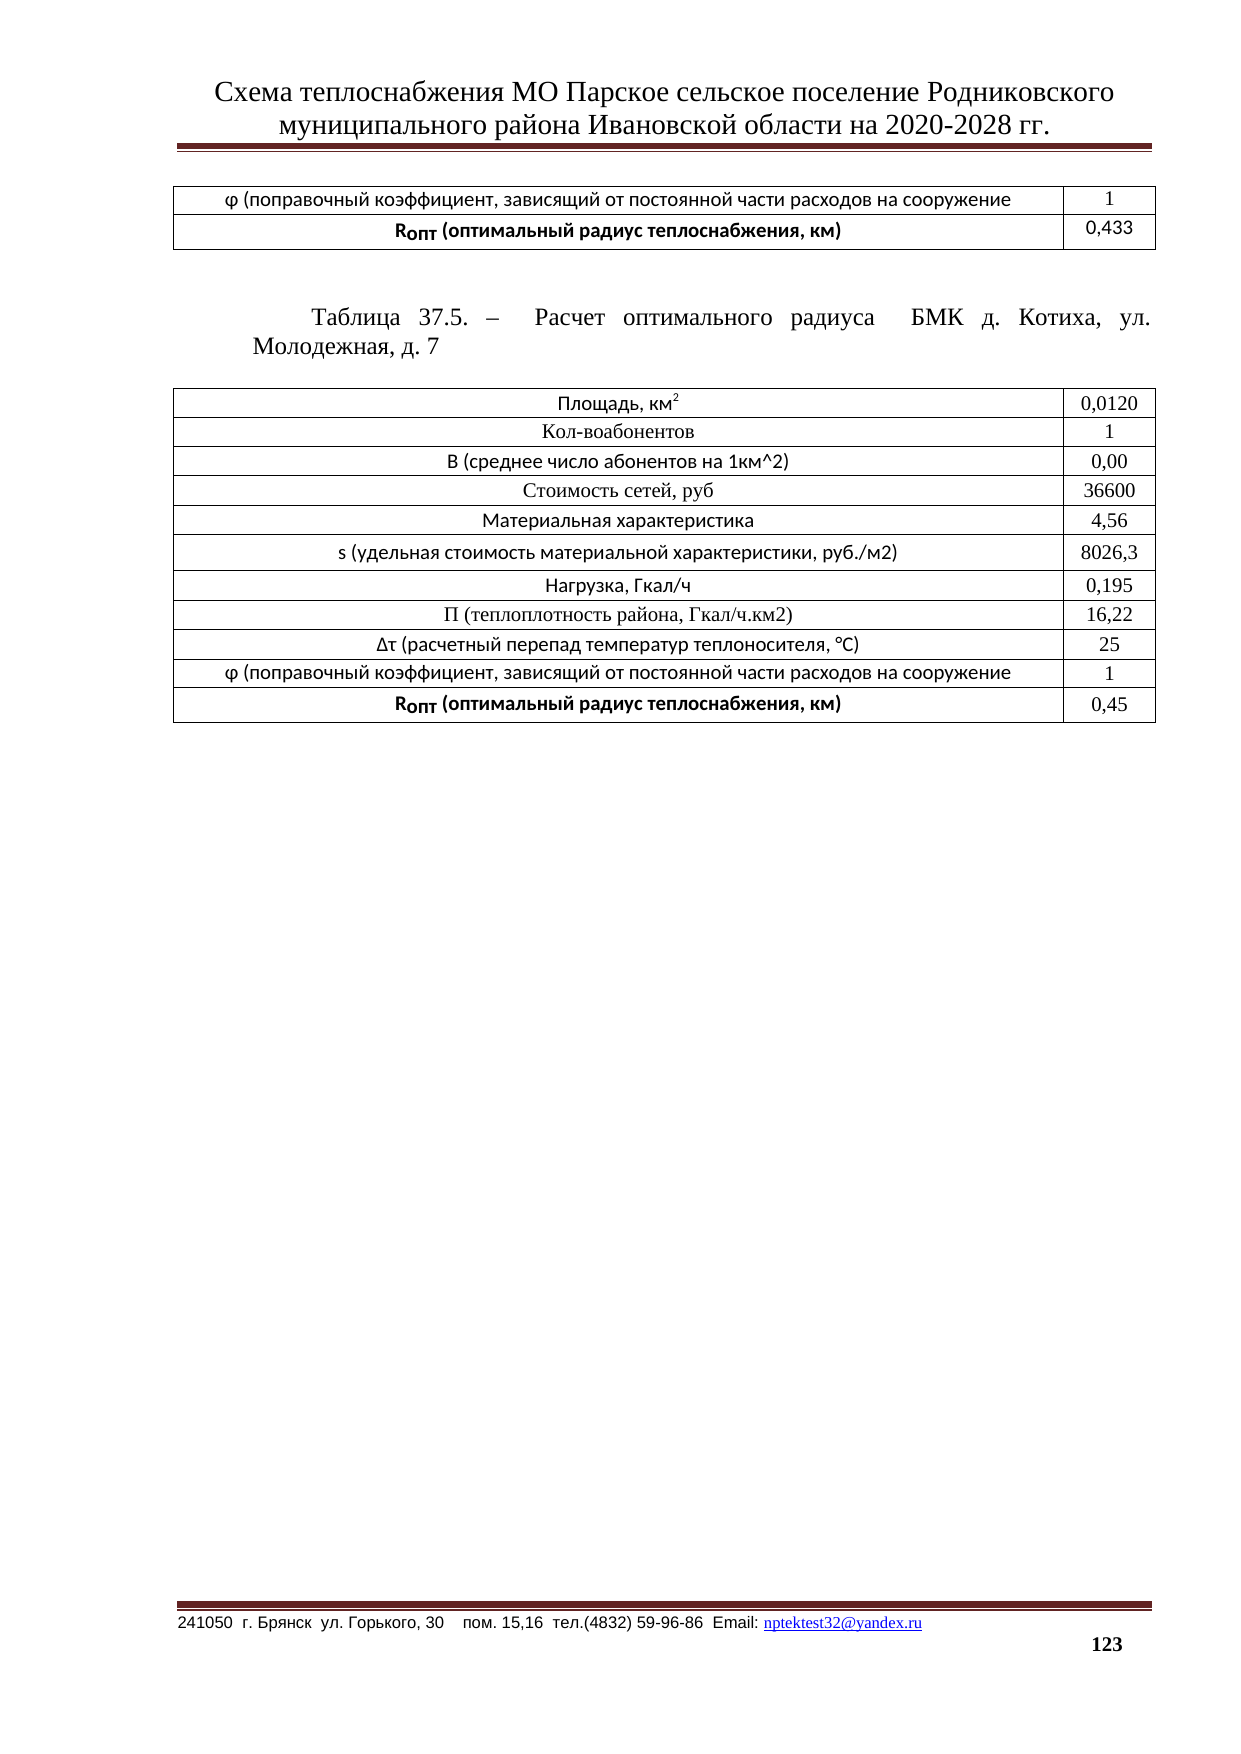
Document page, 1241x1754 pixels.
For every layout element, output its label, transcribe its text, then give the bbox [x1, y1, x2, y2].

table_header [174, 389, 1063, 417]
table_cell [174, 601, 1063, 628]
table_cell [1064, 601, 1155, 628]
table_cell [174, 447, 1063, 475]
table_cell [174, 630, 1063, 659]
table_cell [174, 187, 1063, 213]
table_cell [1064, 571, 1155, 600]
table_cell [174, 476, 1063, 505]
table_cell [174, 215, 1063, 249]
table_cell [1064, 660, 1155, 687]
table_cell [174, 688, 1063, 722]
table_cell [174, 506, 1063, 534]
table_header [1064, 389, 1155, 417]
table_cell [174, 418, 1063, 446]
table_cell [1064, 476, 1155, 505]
text Таблица 37.5. – Расчет оптимального радиуса БМК д. Котиха, ул. Молодежная, д. 7 [252, 302, 1152, 359]
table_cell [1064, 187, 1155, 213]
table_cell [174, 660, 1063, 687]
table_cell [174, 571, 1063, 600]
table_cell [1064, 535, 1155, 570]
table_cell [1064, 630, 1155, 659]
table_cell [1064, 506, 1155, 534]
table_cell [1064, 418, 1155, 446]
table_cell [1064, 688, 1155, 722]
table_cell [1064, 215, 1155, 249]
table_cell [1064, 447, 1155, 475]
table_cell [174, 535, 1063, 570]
